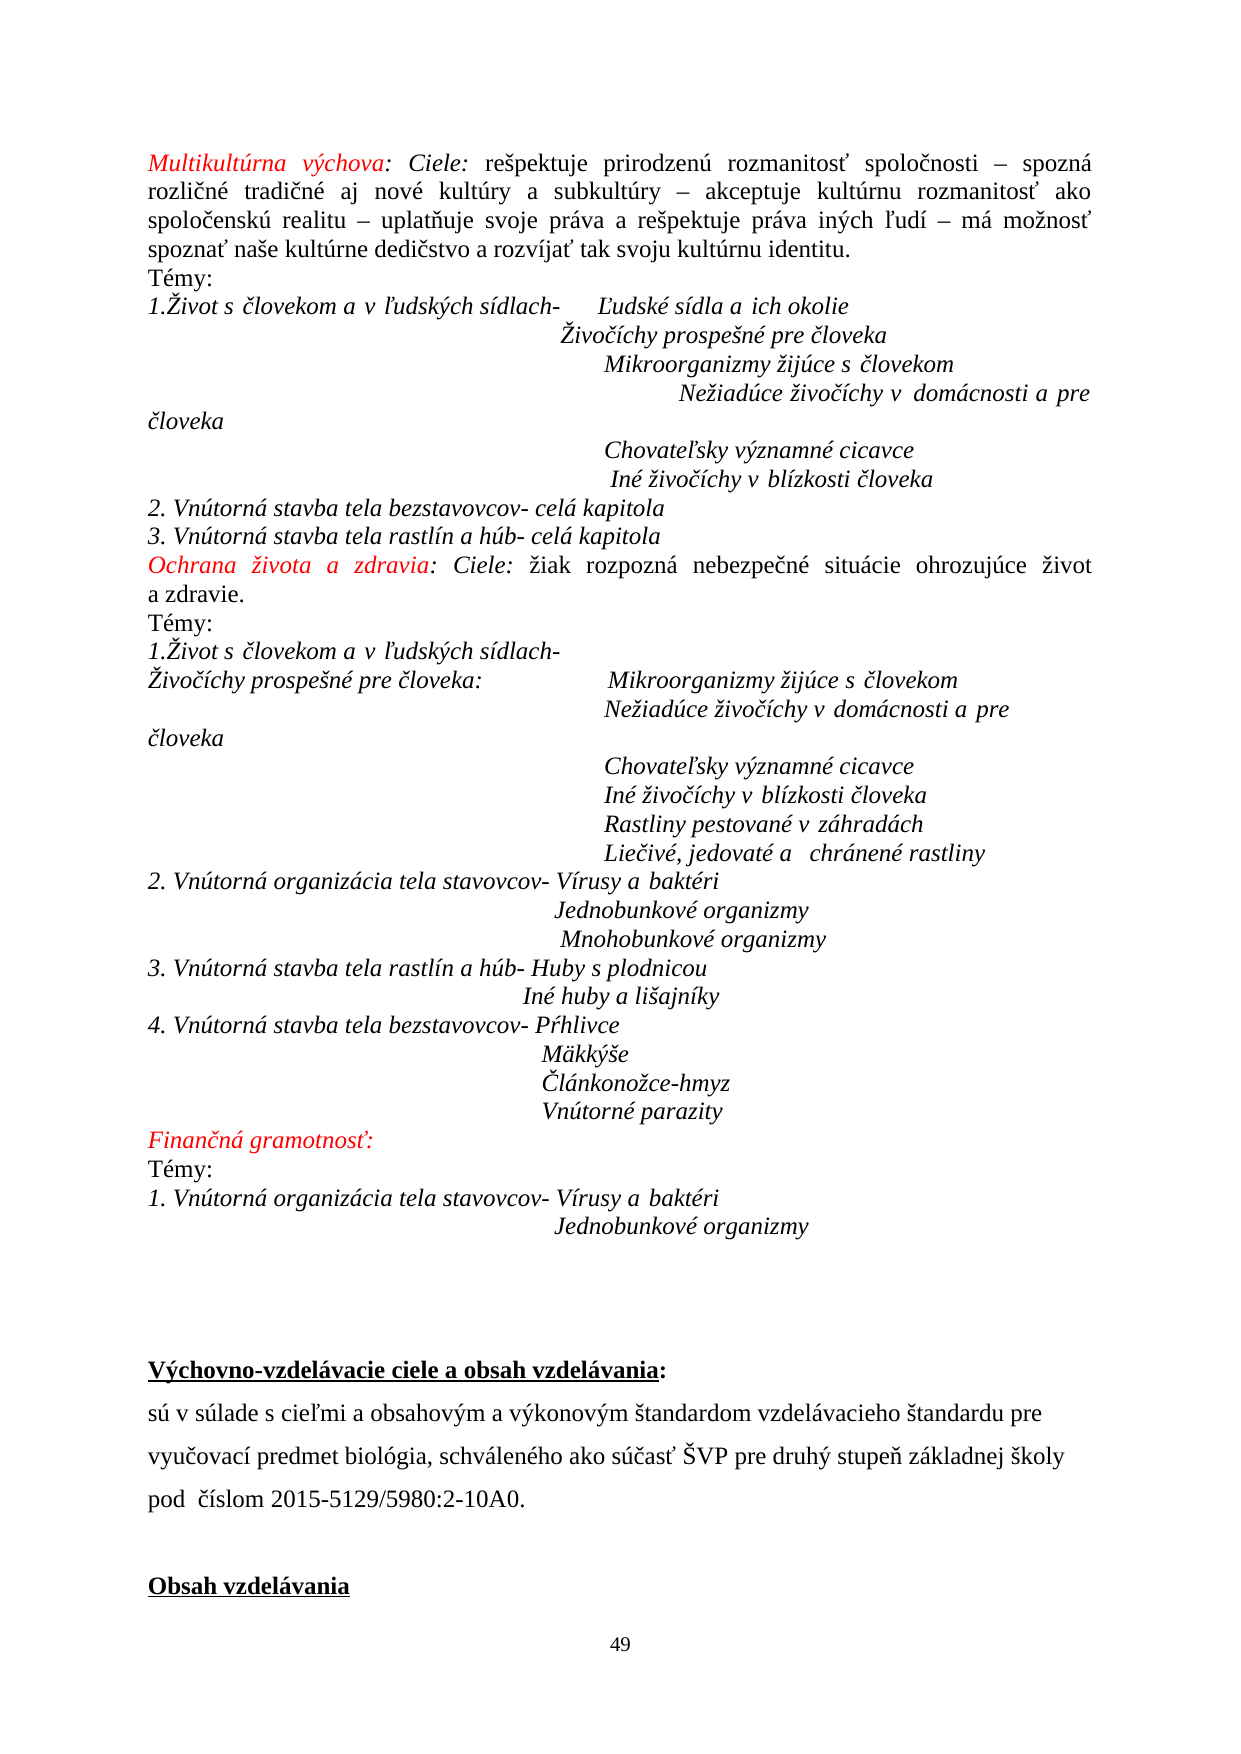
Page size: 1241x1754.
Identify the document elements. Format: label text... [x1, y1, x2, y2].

text Obsah vzdelávania [148, 1571, 1093, 1599]
text 1.Život s človekom a v ľudských sídlach- Ľudské sídla a ich okolie [148, 291, 1093, 320]
text sú v súlade s cieľmi a obsahovým a výkonovým štandardom vzdelávacieho štandardu pre vyučovací predmet biológia, schváleného ako súčasť ŠVP pre druhý stupeň základnej školy pod číslom 2015-5129/5980:2-10A0. [148, 1398, 1093, 1513]
text Jednobunkové organizmy [148, 1211, 1093, 1240]
text Jednobunkové organizmy [148, 895, 1093, 924]
text Výchovno-vzdelávacie ciele a obsah vzdelávania: [148, 1355, 1093, 1384]
text Chovateľsky významné cicavce [148, 751, 1093, 780]
text Multikultúrna výchova: Ciele: rešpektuje prirodzenú rozmanitosť spoločnosti – spozná rozličné tradičné aj nové kultúry a subkultúry – akceptuje kultúrnu rozmanitosť ako spoločenskú realitu – uplatňuje svoje práva a rešpektuje práva iných ľudí – má možnosť spoznať naše kultúrne dedičstvo a rozvíjať tak svoju kultúrnu identitu. [148, 148, 1093, 263]
text 4. Vnútorná stavba tela bezstavovcov- Pŕhlivce [148, 1010, 1093, 1039]
text Chovateľsky významné cicavce [148, 435, 1093, 464]
text Článkonožce-hmyz [148, 1068, 1093, 1096]
text Ochrana života a zdravia: Ciele: žiak rozpozná nebezpečné situácie ohrozujúce život a zdravie. [148, 550, 1093, 608]
text Témy: [148, 1154, 1093, 1183]
text Mikroorganizmy žijúce s človekom [148, 349, 1093, 378]
text Nežiadúce živočíchy v domácnosti a pre človeka [148, 378, 1093, 435]
text Nežiadúce živočíchy v domácnosti a pre človeka [148, 694, 1093, 751]
text Iné živočíchy v blízkosti človeka [148, 780, 1093, 809]
text 3. Vnútorná stavba tela rastlín a húb- Huby s plodnicou [148, 953, 1093, 981]
text 1.Život s človekom a v ľudských sídlach- Živočíchy prospešné pre človeka: Mikroorganizmy žijúce s človekom [148, 636, 1093, 694]
text Iné živočíchy v blízkosti človeka [148, 464, 1093, 493]
text Liečivé, jedovaté a chránené rastliny [148, 838, 1093, 866]
text Témy: [148, 263, 1093, 291]
text 2. Vnútorná stavba tela bezstavovcov- celá kapitola [148, 493, 1093, 521]
text Iné huby a lišajníky [148, 981, 1093, 1010]
text Živočíchy prospešné pre človeka [148, 320, 1093, 349]
text Vnútorné parazity [148, 1096, 1093, 1125]
text 1. Vnútorná organizácia tela stavovcov- Vírusy a baktéri [148, 1183, 1093, 1211]
text Finančná gramotnosť: [148, 1125, 1093, 1154]
text 3. Vnútorná stavba tela rastlín a húb- celá kapitola [148, 521, 1093, 550]
text Rastliny pestované v záhradách [148, 809, 1093, 838]
text Mnohobunkové organizmy [148, 924, 1093, 953]
text 2. Vnútorná organizácia tela stavovcov- Vírusy a baktéri [148, 866, 1093, 895]
text Témy: [148, 608, 1093, 636]
text Mäkkýše [148, 1039, 1093, 1068]
